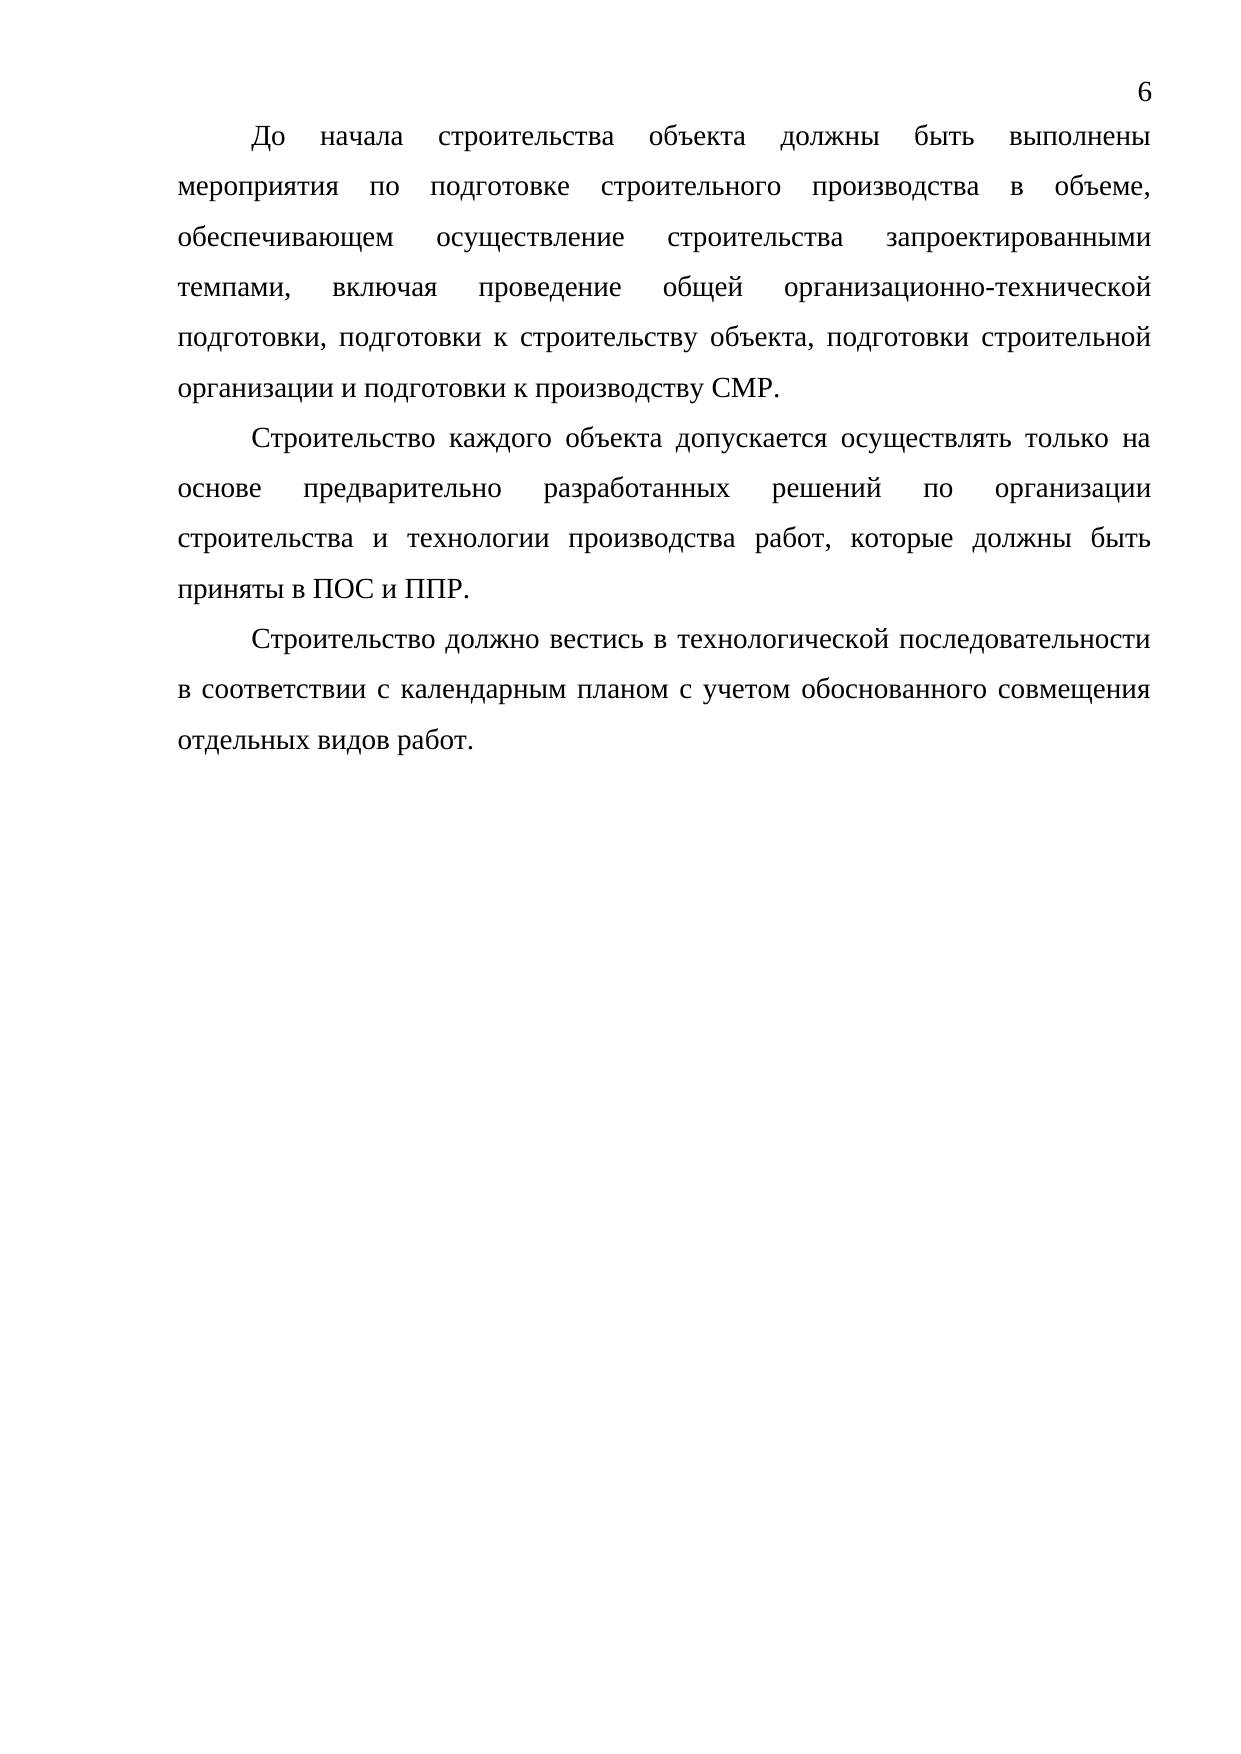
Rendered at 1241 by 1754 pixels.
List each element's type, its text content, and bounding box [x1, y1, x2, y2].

text Строительство должно вестись в технологической последовательности в соответствии с календарным планом с учетом обоснованного совмещения отдельных видов работ. [177, 621, 1152, 755]
text До начала строительства объекта должны быть выполнены мероприятия по подготовке строительного производства в объеме, обеспечивающем осуществление строительства запроектированными темпами, включая проведение общей организационно-технической подготовки, подготовки к строительству объекта, подготовки строительной организации и подготовки к производству СМР. [177, 118, 1152, 403]
text Строительство каждого объекта допускается осуществлять только на основе предварительно разработанных решений по организации строительства и технологии производства работ, которые должны быть приняты в ПОС и ППР. [177, 420, 1152, 604]
